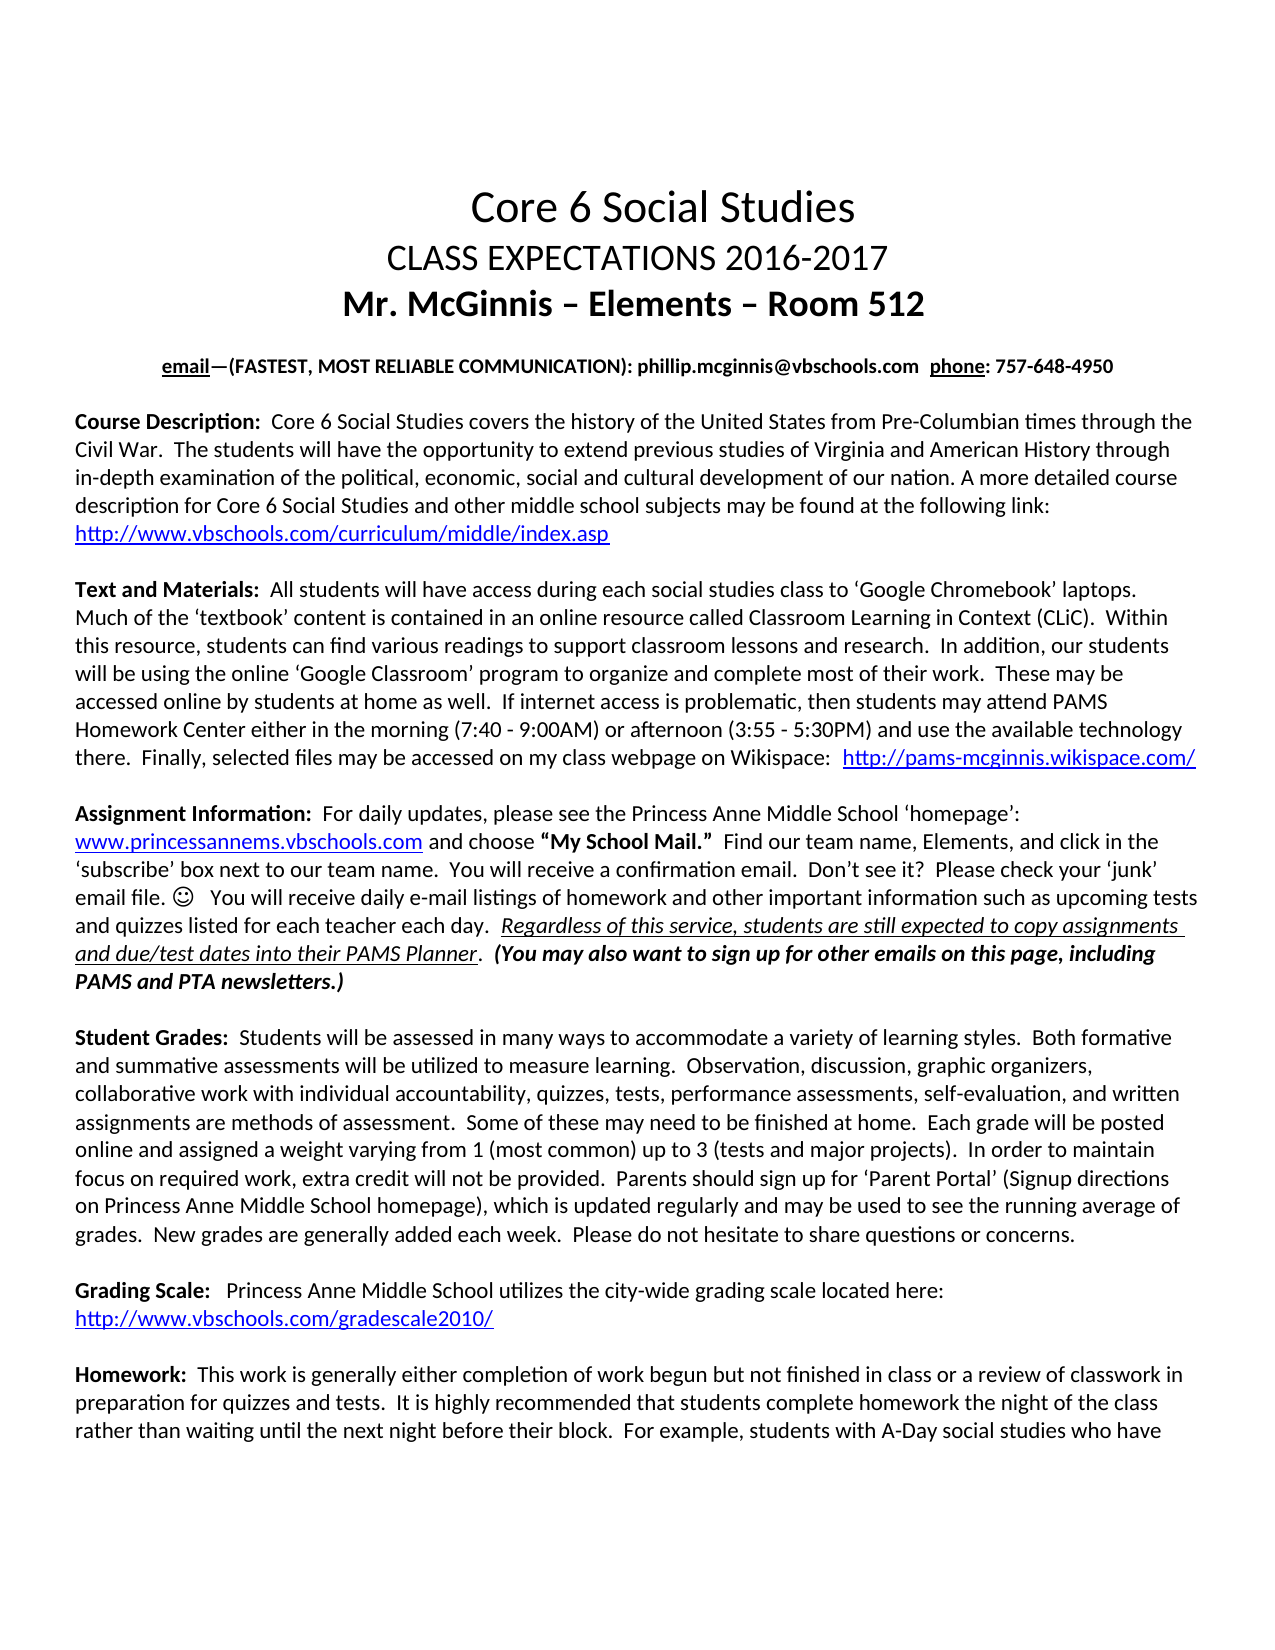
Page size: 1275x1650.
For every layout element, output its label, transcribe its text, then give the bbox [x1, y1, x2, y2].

text CLASS EXPECTATIONS 2016-2017 [75, 234, 1200, 280]
text Assignment Information: For daily updates, please see the Princess Anne Middle School ‘homepage’: www.princessannems.vbschools.com and choose “My School Mail.” Find our team name, Elements, and click in the ‘subscribe’ box next to our team name. You will receive a confirmation email. Don’t see it? Please check your ‘junk’ email file. ☺ You will receive daily e-mail listings of homework and other important information such as upcoming tests and quizzes listed for each teacher each day. Regardless of this service, students are still expected to copy assignments and due/test dates into their PAMS Planner. (You may also want to sign up for other emails on this page, including PAMS and PTA newsletters.) [75, 799, 1200, 996]
text Student Grades: Students will be assessed in many ways to accommodate a variety of learning styles. Both formative and summative assessments will be utilized to measure learning. Observation, discussion, graphic organizers, collaborative work with individual accountability, quizzes, tests, performance assessments, self-evaluation, and written assignments are methods of assessment. Some of these may need to be finished at home. Each grade will be posted online and assigned a weight varying from 1 (most common) up to 3 (tests and major projects). In order to maintain focus on required work, extra credit will not be provided. Parents should sign up for ‘Parent Portal’ (Signup directions on Princess Anne Middle School homepage), which is updated regularly and may be used to see the running average of grades. New grades are generally added each week. Please do not hesitate to share questions or concerns. [75, 1023, 1200, 1248]
text Mr. McGinnis – Elements – Room 512 [300, 280, 1200, 326]
text Grading Scale: Princess Anne Middle School utilizes the city-wide grading scale located here: http://www.vbschools.com/gradescale2010/ [75, 1276, 1200, 1332]
text Core 6 Social Studies [75, 178, 1200, 234]
text email—(FASTEST, MOST RELIABLE COMMUNICATION): phillip.mcginnis@vbschools.com phone: 757-648-4950 [75, 354, 1200, 379]
text Course Description: Core 6 Social Studies covers the history of the United States from Pre-Columbian times through the Civil War. The students will have the opportunity to extend previous studies of Virginia and American History through in-depth examination of the political, economic, social and cultural development of our nation. A more detailed course description for Core 6 Social Studies and other middle school subjects may be found at the following link: http://www.vbschools.com/curriculum/middle/index.asp [75, 407, 1200, 547]
text Text and Materials: All students will have access during each social studies class to ‘Google Chromebook’ laptops. Much of the ‘textbook’ content is contained in an online resource called Classroom Learning in Context (CLiC). Within this resource, students can find various readings to support classroom lessons and research. In addition, our students will be using the online ‘Google Classroom’ program to organize and complete most of their work. These may be accessed online by students at home as well. If internet access is problematic, then students may attend PAMS Homework Center either in the morning (7:40 - 9:00AM) or afternoon (3:55 - 5:30PM) and use the available technology there. Finally, selected files may be accessed on my class webpage on Wikispace: http://pams-mcginnis.wikispace.com/ [75, 575, 1200, 771]
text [75, 1360, 1200, 1444]
